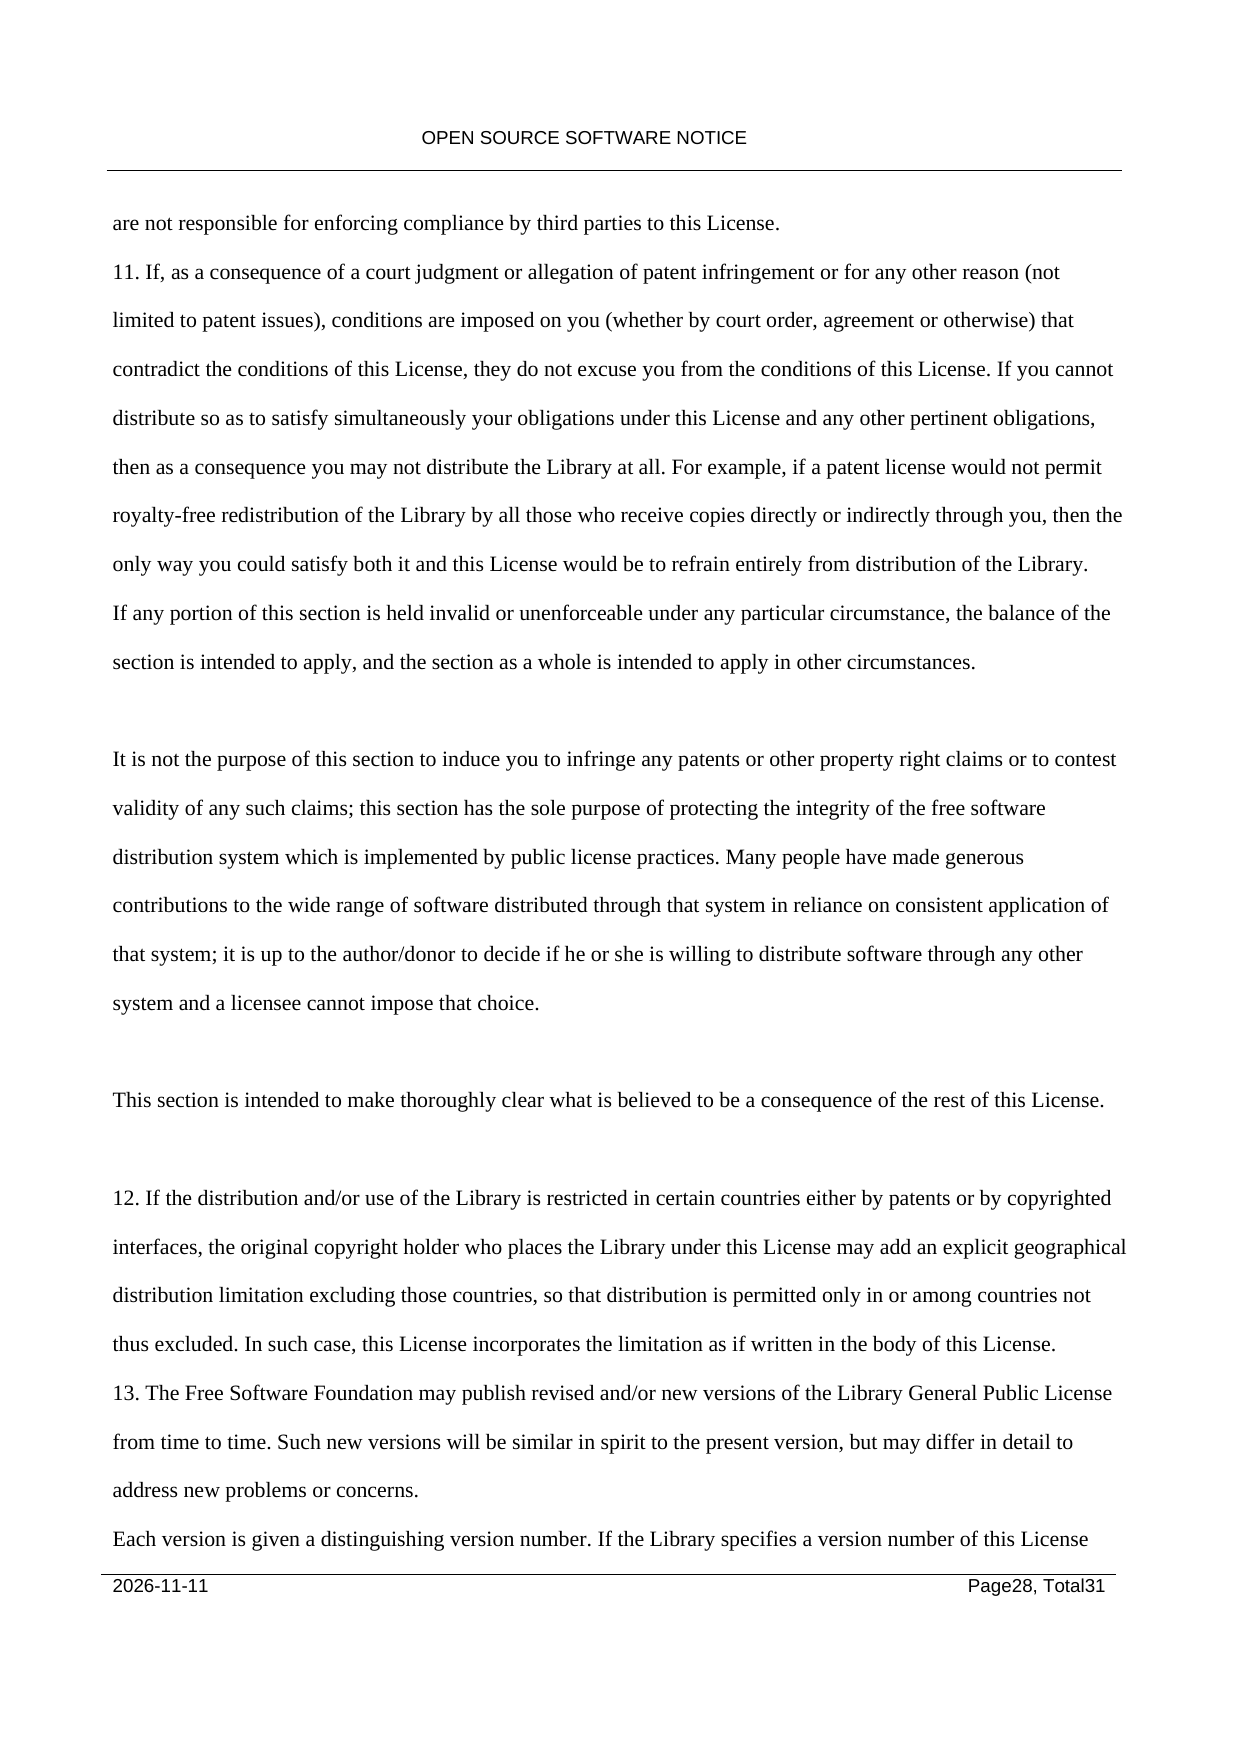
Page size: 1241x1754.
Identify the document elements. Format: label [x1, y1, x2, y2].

text [112, 206, 1128, 1555]
